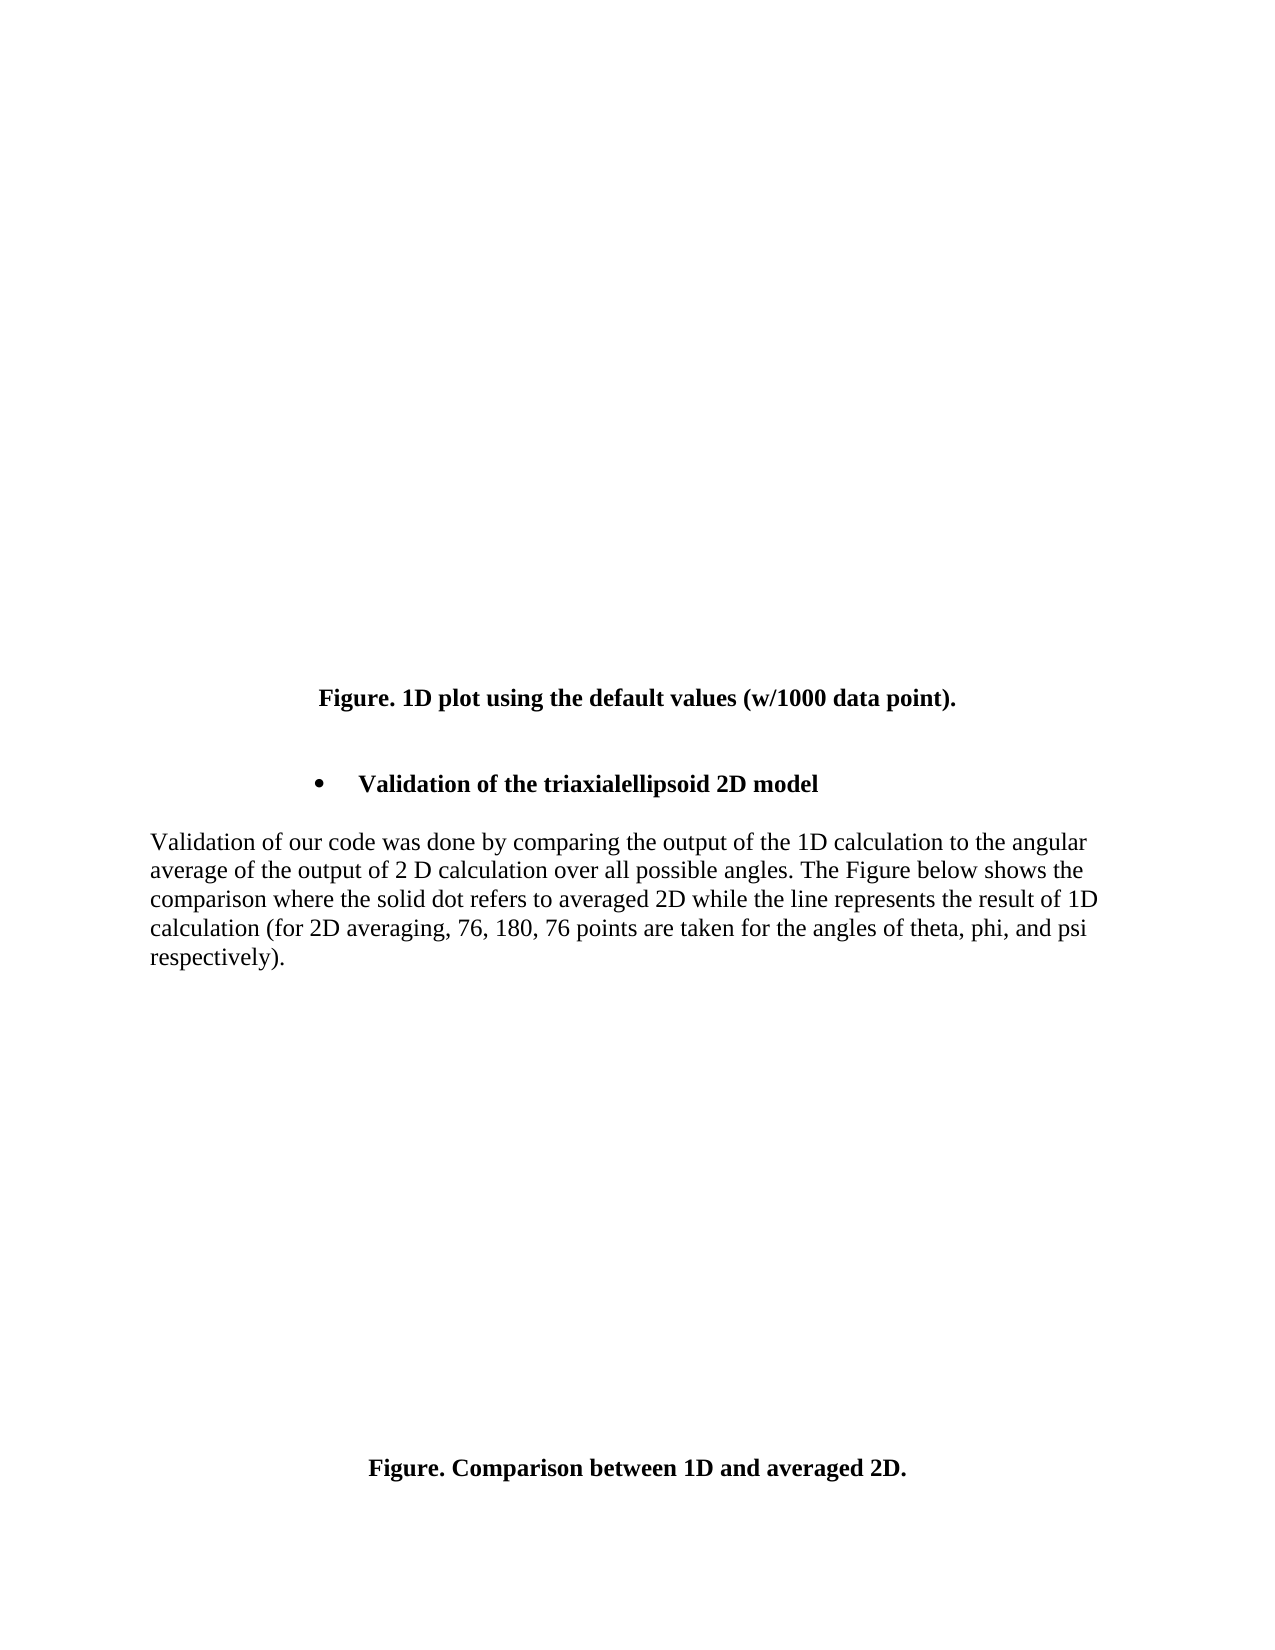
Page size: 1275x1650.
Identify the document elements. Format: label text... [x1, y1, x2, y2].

text Validation of our code was done by comparing the output of the 1D calculation to the angular average of the output of 2 D calculation over all possible angles. The Figure below shows the comparison where the solid dot refers to averaged 2D while the line represents the result of 1D calculation (for 2D averaging, 76, 180, 76 points are taken for the angles of theta, phi, and psi respectively). [150, 827, 1125, 970]
list  Validation of the triaxialellipsoid 2D model [315, 769, 1125, 798]
text Figure. 1D plot using the default values (w/1000 data point). [150, 683, 1125, 712]
text Figure. Comparison between 1D and averaged 2D. [150, 1453, 1125, 1482]
